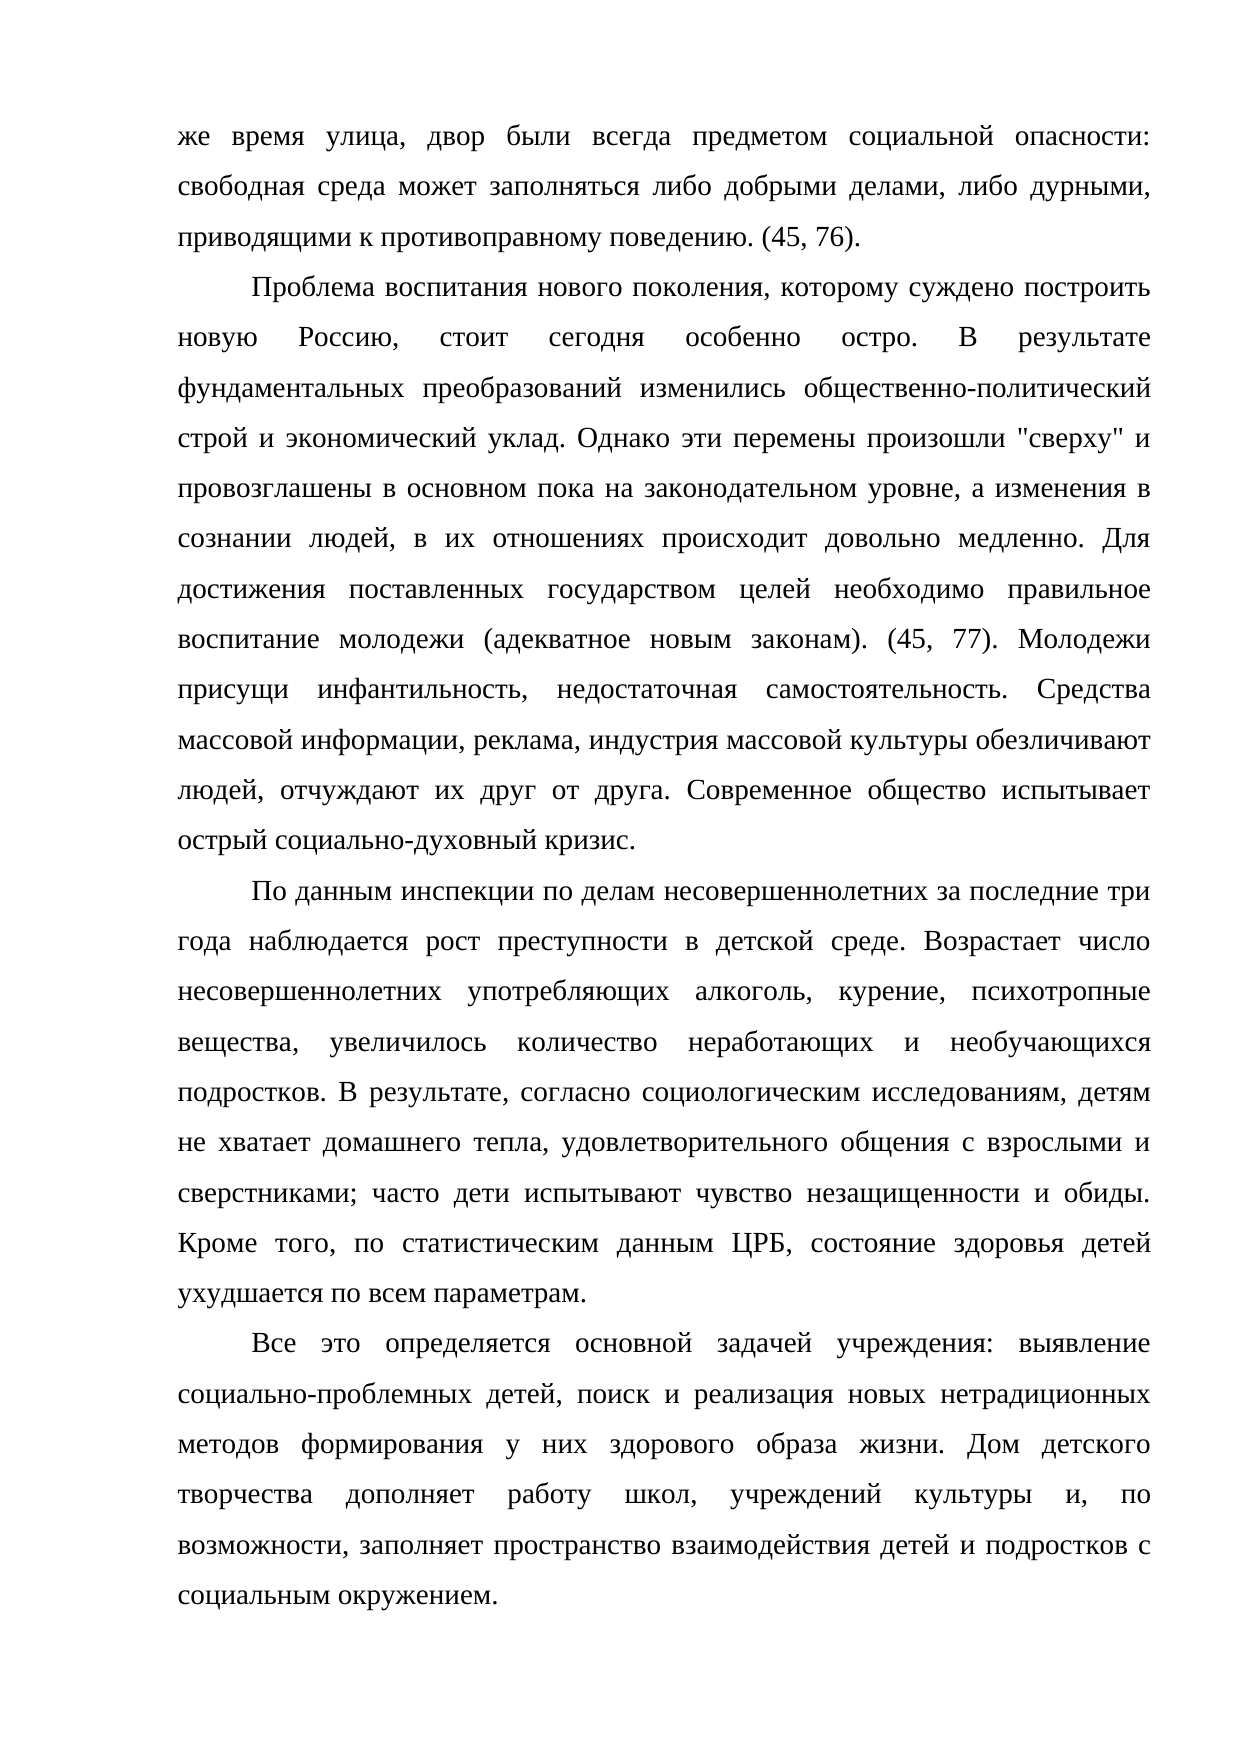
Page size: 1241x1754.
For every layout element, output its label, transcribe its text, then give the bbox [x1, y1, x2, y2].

text Проблема воспитания нового поколения, которому суждено построить новую Россию, стоит сегодня особенно остро. В результате фундаментальных преобразований изменились общественно-политический строй и экономический уклад. Однако эти перемены произошли "сверху" и провозглашены в основном пока на законодательном уровне, а изменения в сознании людей, в их отношениях происходит довольно медленно. Для достижения поставленных государством целей необходимо правильное воспитание молодежи (адекватное новым законам). (45, 77). Молодежи присущи инфантильность, недостаточная самостоятельность. Средства массовой информации, реклама, индустрия массовой культуры обезличивают людей, отчуждают их друг от друга. Современное общество испытывает острый социально-духовный кризис. [177, 269, 1152, 856]
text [177, 118, 1152, 252]
text По данным инспекции по делам несовершеннолетних за последние три года наблюдается рост преступности в детской среде. Возрастает число несовершеннолетних употребляющих алкоголь, курение, психотропные вещества, увеличилось количество неработающих и необучающихся подростков. В результате, согласно социологическим исследованиям, детям не хватает домашнего тепла, удовлетворительного общения с взрослыми и сверстниками; часто дети испытывают чувство незащищенности и обиды. Кроме того, по статистическим данным ЦРБ, состояние здоровья детей ухудшается по всем параметрам. [177, 873, 1152, 1309]
text Все это определяется основной задачей учреждения: выявление социально-проблемных детей, поиск и реализация новых нетрадиционных методов формирования у них здорового образа жизни. Дом детского творчества дополняет работу школ, учреждений культуры и, по возможности, заполняет пространство взаимодействия детей и подростков с социальным окружением. [177, 1326, 1152, 1611]
